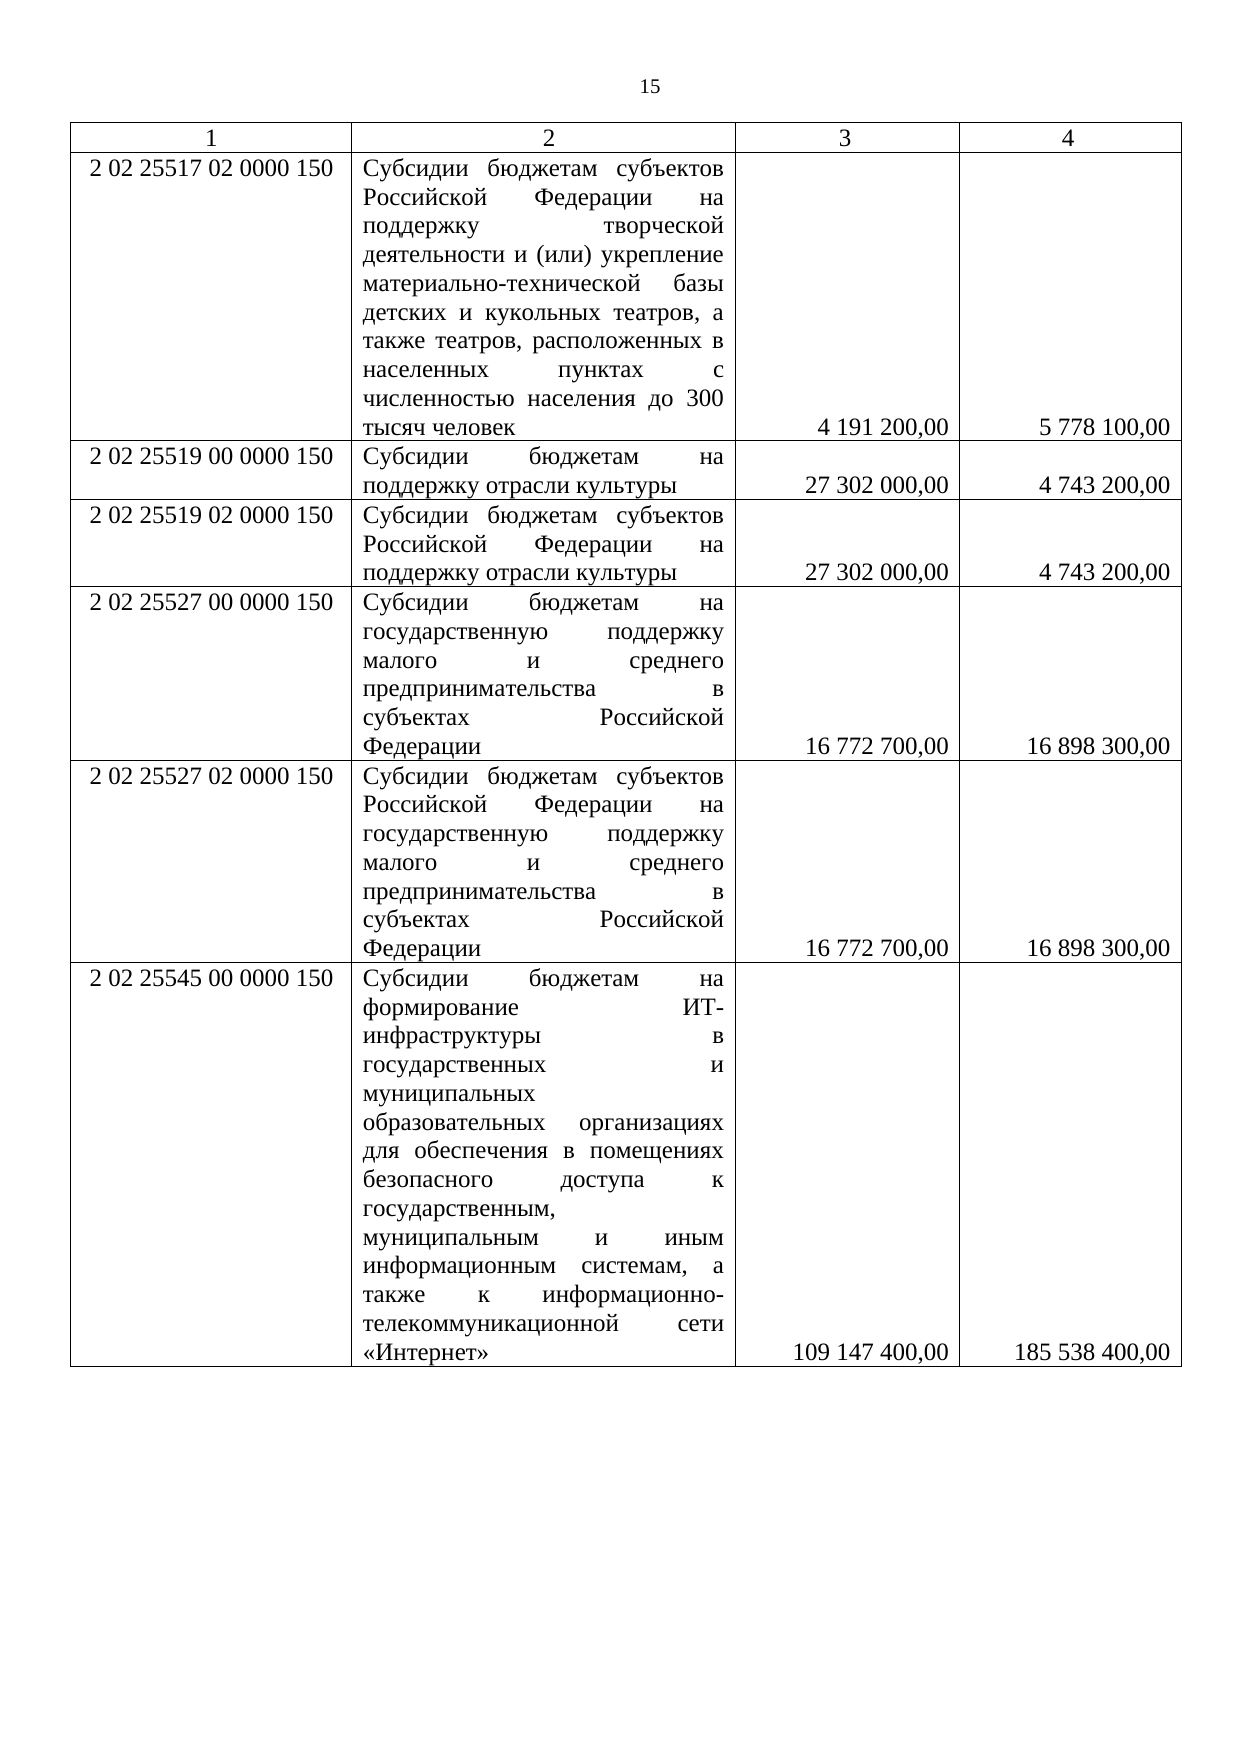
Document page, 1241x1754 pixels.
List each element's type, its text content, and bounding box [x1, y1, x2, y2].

table_cell 4 743 200,00 [960, 441, 1181, 499]
table_cell Субсидии бюджетам на формирование ИТ-инфраструктуры в государственных и муниципальных образовательных организациях для обеспечения в помещениях безопасного доступа к государственным, муниципальным и иным информационным системам, а также к информационно-телекоммуникационной сети «Интернет» [352, 963, 735, 1366]
table_cell 4 191 200,00 [736, 153, 959, 440]
table_cell 2 02 25517 02 0000 150 [71, 153, 351, 440]
table_cell Субсидии бюджетам субъектов Российской Федерации на поддержку отрасли культуры [352, 500, 735, 586]
table_header 4 [960, 123, 1181, 152]
table_cell 2 02 25545 00 0000 150 [71, 963, 351, 1366]
table_cell Субсидии бюджетам на государственную поддержку малого и среднего предпринимательства в субъектах Российской Федерации [352, 587, 735, 760]
table_cell 27 302 000,00 [736, 441, 959, 499]
table_cell 16 898 300,00 [960, 587, 1181, 760]
table_header 2 [352, 123, 735, 152]
table_cell 109 147 400,00 [736, 963, 959, 1366]
table_cell 4 743 200,00 [960, 500, 1181, 586]
table_cell Субсидии бюджетам на поддержку отрасли культуры [352, 441, 735, 499]
table_cell 2 02 25519 02 0000 150 [71, 500, 351, 586]
table_cell 5 778 100,00 [960, 153, 1181, 440]
table_cell 16 772 700,00 [736, 761, 959, 962]
table_cell 185 538 400,00 [960, 963, 1181, 1366]
table_cell Субсидии бюджетам субъектов Российской Федерации на государственную поддержку малого и среднего предпринимательства в субъектах Российской Федерации [352, 761, 735, 962]
table_header 1 [71, 123, 351, 152]
table_cell Субсидии бюджетам субъектов Российской Федерации на поддержку творческой деятельности и (или) укрепление материально-технической базы детских и кукольных театров, а также театров, расположенных в населенных пунктах с численностью населения до 300 тысяч человек [352, 153, 735, 440]
table_cell 2 02 25519 00 0000 150 [71, 441, 351, 499]
table_header 3 [736, 123, 959, 152]
table_cell 2 02 25527 00 0000 150 [71, 587, 351, 760]
table_cell 2 02 25527 02 0000 150 [71, 761, 351, 962]
table_cell 16 772 700,00 [736, 587, 959, 760]
table_cell 16 898 300,00 [960, 761, 1181, 962]
table_cell 27 302 000,00 [736, 500, 959, 586]
